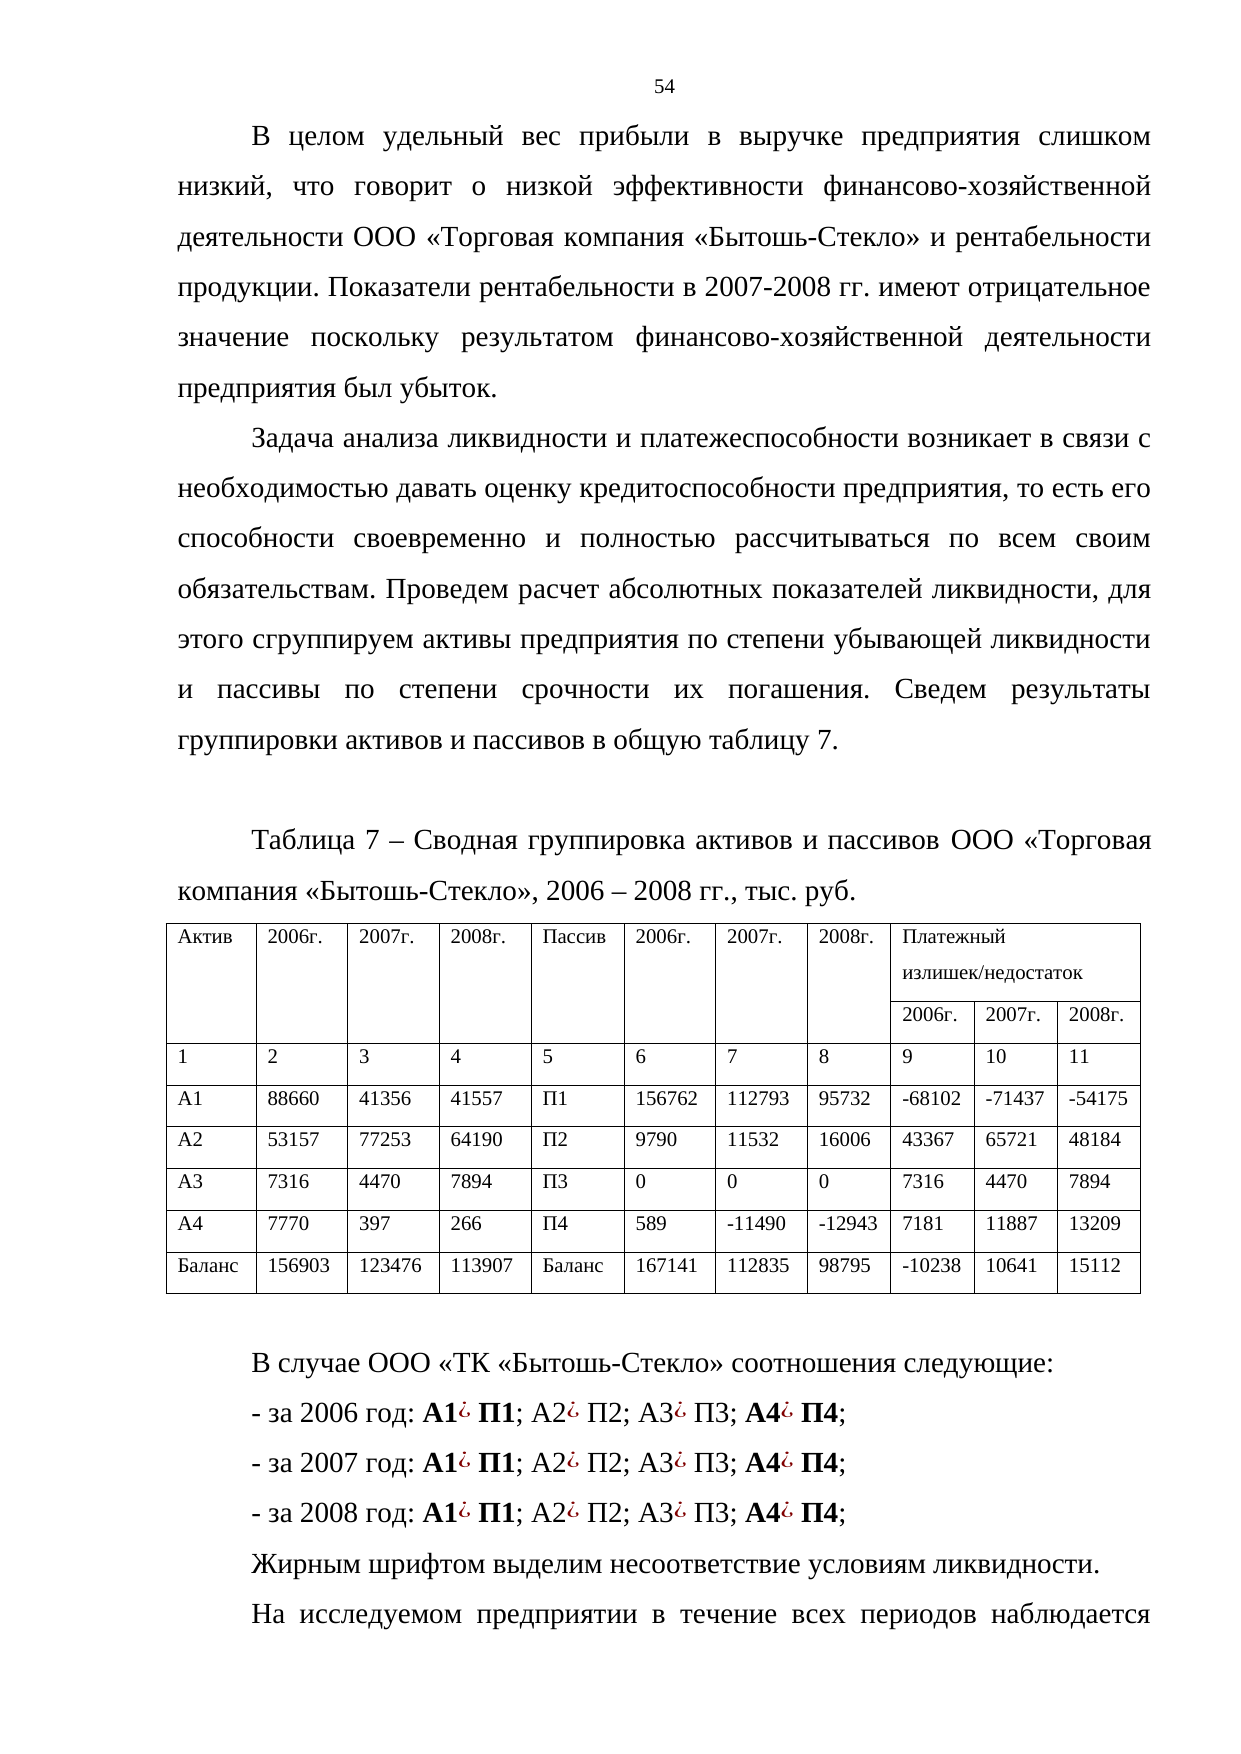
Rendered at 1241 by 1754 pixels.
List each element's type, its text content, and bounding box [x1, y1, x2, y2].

table_cell 2 [257, 1044, 347, 1084]
text - за 2008 год: А1П1; А2П2; А3П3; А4П4; [177, 1496, 1152, 1529]
table_header Актив [167, 924, 256, 1043]
table_cell П2 [532, 1127, 624, 1168]
table_cell 266 [440, 1211, 531, 1252]
table_cell А4 [167, 1211, 256, 1252]
table_cell 3 [348, 1044, 439, 1084]
table_header 2008г. [808, 924, 890, 1043]
table_cell 156762 [625, 1086, 715, 1126]
text Жирным шрифтом выделим несоответствие условиям ликвидности. [177, 1546, 1152, 1579]
table_cell 88660 [257, 1086, 347, 1126]
table_header 2006г. [625, 924, 715, 1043]
table_cell -68102 [891, 1086, 974, 1126]
table_cell Баланс [167, 1253, 256, 1293]
table_cell -11490 [716, 1211, 807, 1252]
table_cell 15112 [1058, 1253, 1140, 1293]
table_header 2008г. [440, 924, 531, 1043]
table_cell -10238 [891, 1253, 974, 1293]
table_cell 95732 [808, 1086, 890, 1126]
table_cell 0 [716, 1169, 807, 1210]
table_cell 41356 [348, 1086, 439, 1126]
table_cell 77253 [348, 1127, 439, 1168]
table_cell 98795 [808, 1253, 890, 1293]
text - за 2007 год: А1П1; А2П2; А3П3; А4П4; [177, 1445, 1152, 1479]
table_cell 397 [348, 1211, 439, 1252]
table_header 2007г. [716, 924, 807, 1043]
table_cell 41557 [440, 1086, 531, 1126]
table_cell 13209 [1058, 1211, 1140, 1252]
table_cell 65721 [975, 1127, 1057, 1168]
table_cell -71437 [975, 1086, 1057, 1126]
table_cell 156903 [257, 1253, 347, 1293]
table_header 2006г. [257, 924, 347, 1043]
table_cell 2006г. [891, 1002, 974, 1043]
table_cell 7 [716, 1044, 807, 1084]
table_cell А1 [167, 1086, 256, 1126]
table_cell 11 [1058, 1044, 1140, 1084]
table_cell 0 [808, 1169, 890, 1210]
table_cell 9 [891, 1044, 974, 1084]
table_cell А2 [167, 1127, 256, 1168]
table_cell 0 [625, 1169, 715, 1210]
table_cell 112835 [716, 1253, 807, 1293]
text В целом удельный вес прибыли в выручке предприятия слишком низкий, что говорит о низкой эффективности финансово-хозяйственной деятельности ООО «Торговая компания «Бытошь-Стекло» и рентабельности продукции. Показатели рентабельности в 2007-2008 гг. имеют отрицательное значение поскольку результатом финансово-хозяйственной деятельности предприятия был убыток. [177, 118, 1152, 403]
table_cell 5 [532, 1044, 624, 1084]
table_cell 113907 [440, 1253, 531, 1293]
table_cell 7316 [257, 1169, 347, 1210]
table_cell 4470 [348, 1169, 439, 1210]
table_cell 64190 [440, 1127, 531, 1168]
table_cell 16006 [808, 1127, 890, 1168]
table_cell 2008г. [1058, 1002, 1140, 1043]
table_cell 1 [167, 1044, 256, 1084]
table_cell Баланс [532, 1253, 624, 1293]
table_cell 8 [808, 1044, 890, 1084]
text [177, 1596, 1152, 1630]
table_cell П3 [532, 1169, 624, 1210]
table_cell 2007г. [975, 1002, 1057, 1043]
table_cell 10 [975, 1044, 1057, 1084]
table_cell 53157 [257, 1127, 347, 1168]
table_cell 7316 [891, 1169, 974, 1210]
table_cell 6 [625, 1044, 715, 1084]
table_cell 7181 [891, 1211, 974, 1252]
text Задача анализа ликвидности и платежеспособности возникает в связи с необходимостью давать оценку кредитоспособности предприятия, то есть его способности своевременно и полностью рассчитываться по всем своим обязательствам. Проведем расчет абсолютных показателей ликвидности, для этого сгруппируем активы предприятия по степени убывающей ликвидности и пассивы по степени срочности их погашения. Сведем результаты группировки активов и пассивов в общую таблицу 7. [177, 420, 1152, 755]
text - за 2006 год: А1П1; А2П2; А3П3; А4П4; [177, 1395, 1152, 1428]
table_cell А3 [167, 1169, 256, 1210]
table_header Пассив [532, 924, 624, 1043]
table_cell 589 [625, 1211, 715, 1252]
table_header 2007г. [348, 924, 439, 1043]
text В случае ООО «ТК «Бытошь-Стекло» соотношения следующие: [177, 1345, 1152, 1378]
table_cell 4 [440, 1044, 531, 1084]
table_cell П1 [532, 1086, 624, 1126]
table_cell 167141 [625, 1253, 715, 1293]
table_cell 10641 [975, 1253, 1057, 1293]
table_cell 9790 [625, 1127, 715, 1168]
table_cell 7894 [440, 1169, 531, 1210]
table_cell 4470 [975, 1169, 1057, 1210]
table_cell -54175 [1058, 1086, 1140, 1126]
table_cell 7770 [257, 1211, 347, 1252]
table_header Платежный излишек/недостаток [891, 924, 1140, 1001]
table_cell 43367 [891, 1127, 974, 1168]
table_cell 11532 [716, 1127, 807, 1168]
table_cell 11887 [975, 1211, 1057, 1252]
table_cell 112793 [716, 1086, 807, 1126]
table_cell -12943 [808, 1211, 890, 1252]
table_cell 48184 [1058, 1127, 1140, 1168]
table_cell 7894 [1058, 1169, 1140, 1210]
table_cell 123476 [348, 1253, 439, 1293]
text Таблица 7 – Сводная группировка активов и пассивов ООО «Торговая компания «Бытошь-Стекло», 2006 – 2008 гг., тыс. руб. [177, 822, 1152, 906]
table_cell П4 [532, 1211, 624, 1252]
